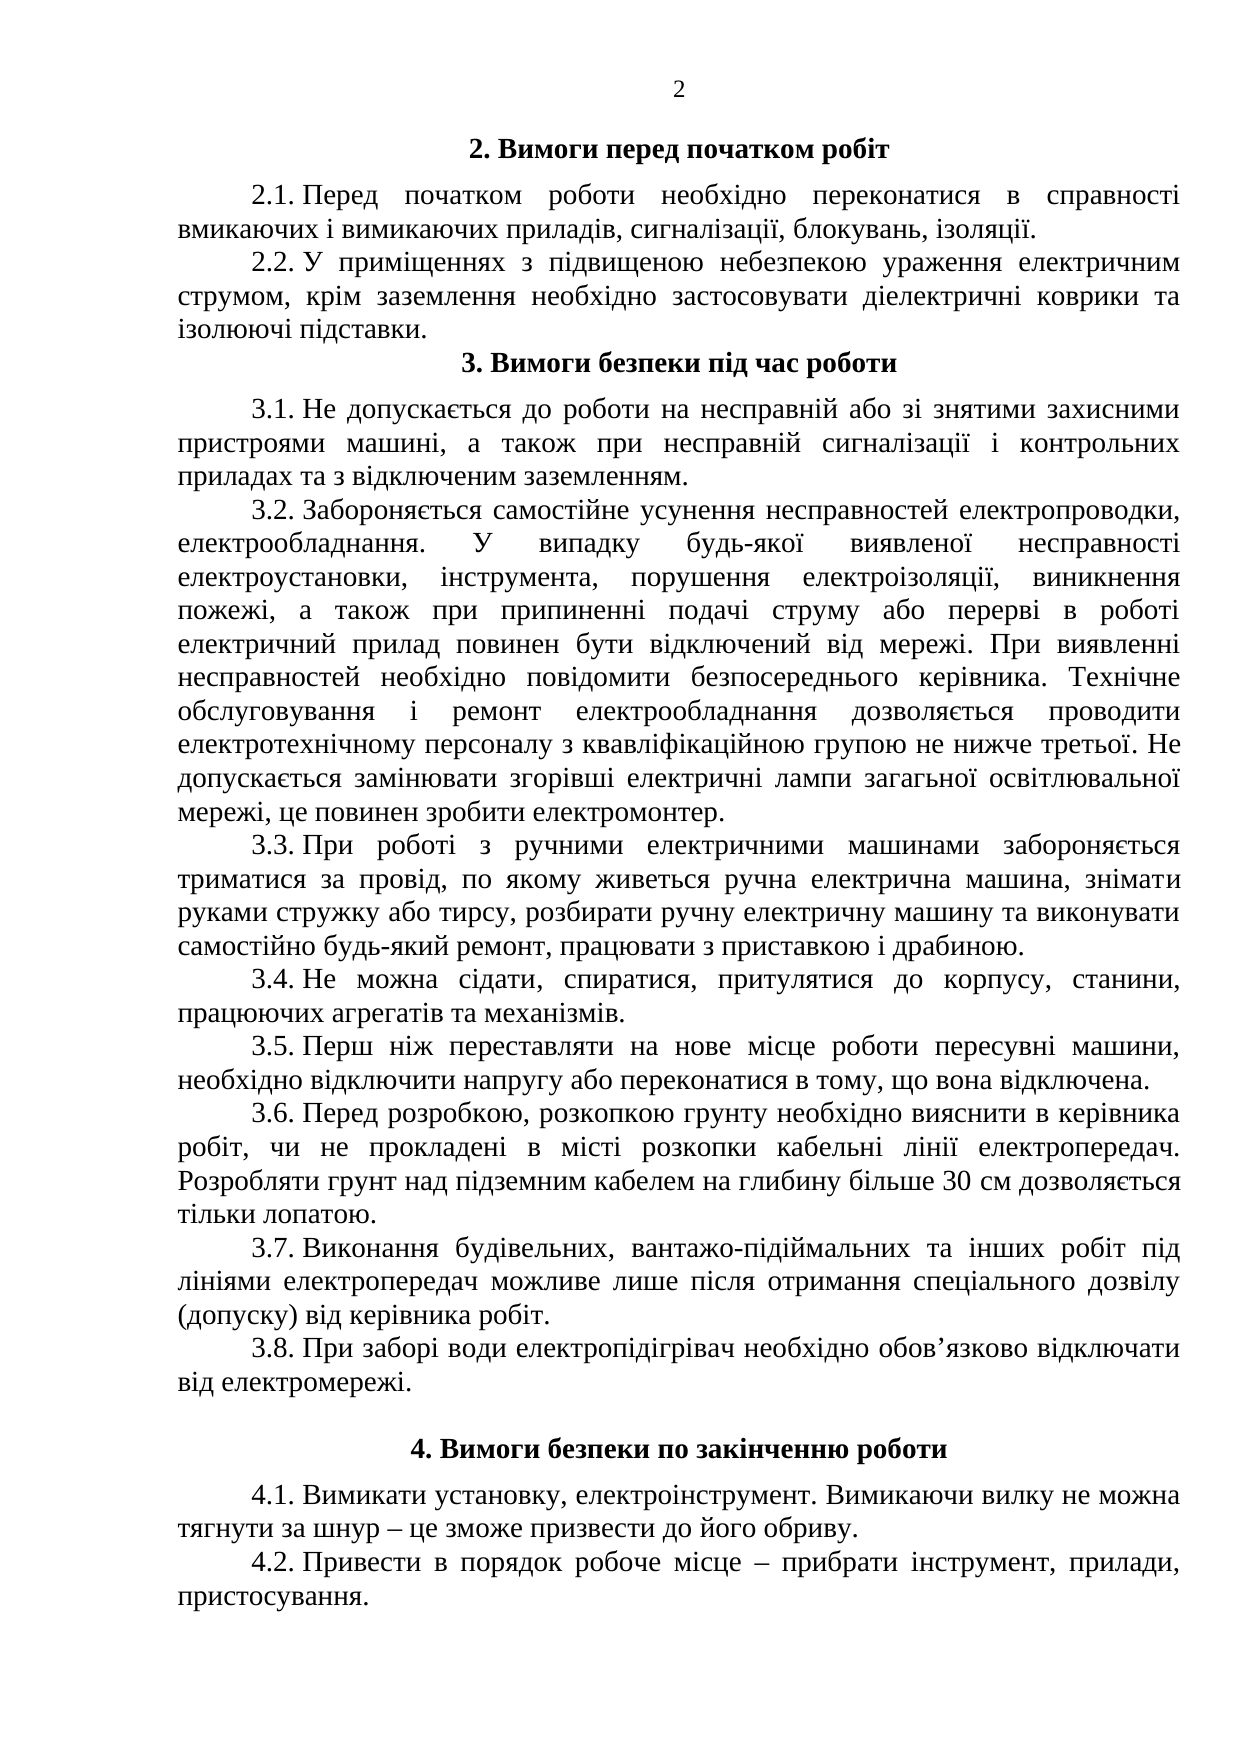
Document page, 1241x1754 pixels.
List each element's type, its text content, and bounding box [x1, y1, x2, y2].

text 3.7. Виконання будівельних, вантажо-підіймальних та інших робіт під лініями електропередач можливе лише після отримання спеціального дозвілу (допуску) від керівника робіт. [177, 1230, 1181, 1330]
text 4. Вимоги безпеки по закінченню роботи [177, 1431, 1181, 1464]
text 4.1. Вимикати установку, електроінструмент. Вимикаючи вилку не можна тягнути за шнур – це зможе призвести до його обриву. [177, 1477, 1181, 1544]
text 2. Вимоги перед початком робіт [177, 131, 1181, 165]
text 2.1. Перед початком роботи необхідно переконатися в справності вмикаючих і вимикаючих приладів, сигналізації, блокувань, ізоляції. [177, 177, 1181, 244]
text 3.5. Перш ніж переставляти на нове місце роботи пересувні машини, необхідно відключити напругу або переконатися в тому, що вона відключена. [177, 1028, 1181, 1096]
text 3.3. При роботі з ручними електричними машинами забороняється триматися за провід, по якому живеться ручна електрична машина, знімати руками стружку або тирсу, розбирати ручну електричну машину та виконувати самостійно будь-який ремонт, працювати з приставкою і драбиною. [177, 827, 1181, 961]
text 3.6. Перед розробкою, розкопкою грунту необхідно вияснити в керівника робіт, чи не прокладені в місті розкопки кабельні лінії електропередач. Розробляти грунт над підземним кабелем на глибину більше 30 см дозволяється тільки лопатою. [177, 1096, 1181, 1230]
text 4.2. Привести в порядок робоче місце – прибрати інструмент, прилади, пристосування. [177, 1544, 1181, 1611]
text 3.4. Не можна сідати, спиратися, притулятися до корпусу, станини, працюючих агрегатів та механізмів. [177, 961, 1181, 1028]
text 3. Вимоги безпеки під час роботи [177, 345, 1181, 379]
text 3.8. При заборі води електропідігрівач необхідно обов’язково відключати від електромережі. [177, 1330, 1181, 1397]
text 3.1. Не допускається до роботи на несправній або зі знятими захисними пристроями машині, а також при несправній сигналізації і контрольних приладах та з відключеним заземленням. [177, 391, 1181, 492]
text 2.2. У приміщеннях з підвищеною небезпекою ураження електричним струмом, крім заземлення необхідно застосовувати діелектричні коврики та ізолюючі підставки. [177, 244, 1181, 345]
text 3.2. Забороняється самостійне усунення несправностей електропроводки, електрообладнання. У випадку будь-якої виявленої несправності електроустановки, інструмента, порушення електроізоляції, виникнення пожежі, а також при припиненні подачі струму або перерві в роботі електричний прилад повинен бути відключений від мережі. При виявленні несправностей необхідно повідомити безпосереднього керівника. Технічне обслуговування і ремонт електрообладнання дозволяється проводити електротехнічному персоналу з квавліфікаційною групою не нижче третьої. Не допускається замінювати згорівші електричні лампи загагьної освітлювальної мережі, це повинен зробити електромонтер. [177, 492, 1181, 827]
